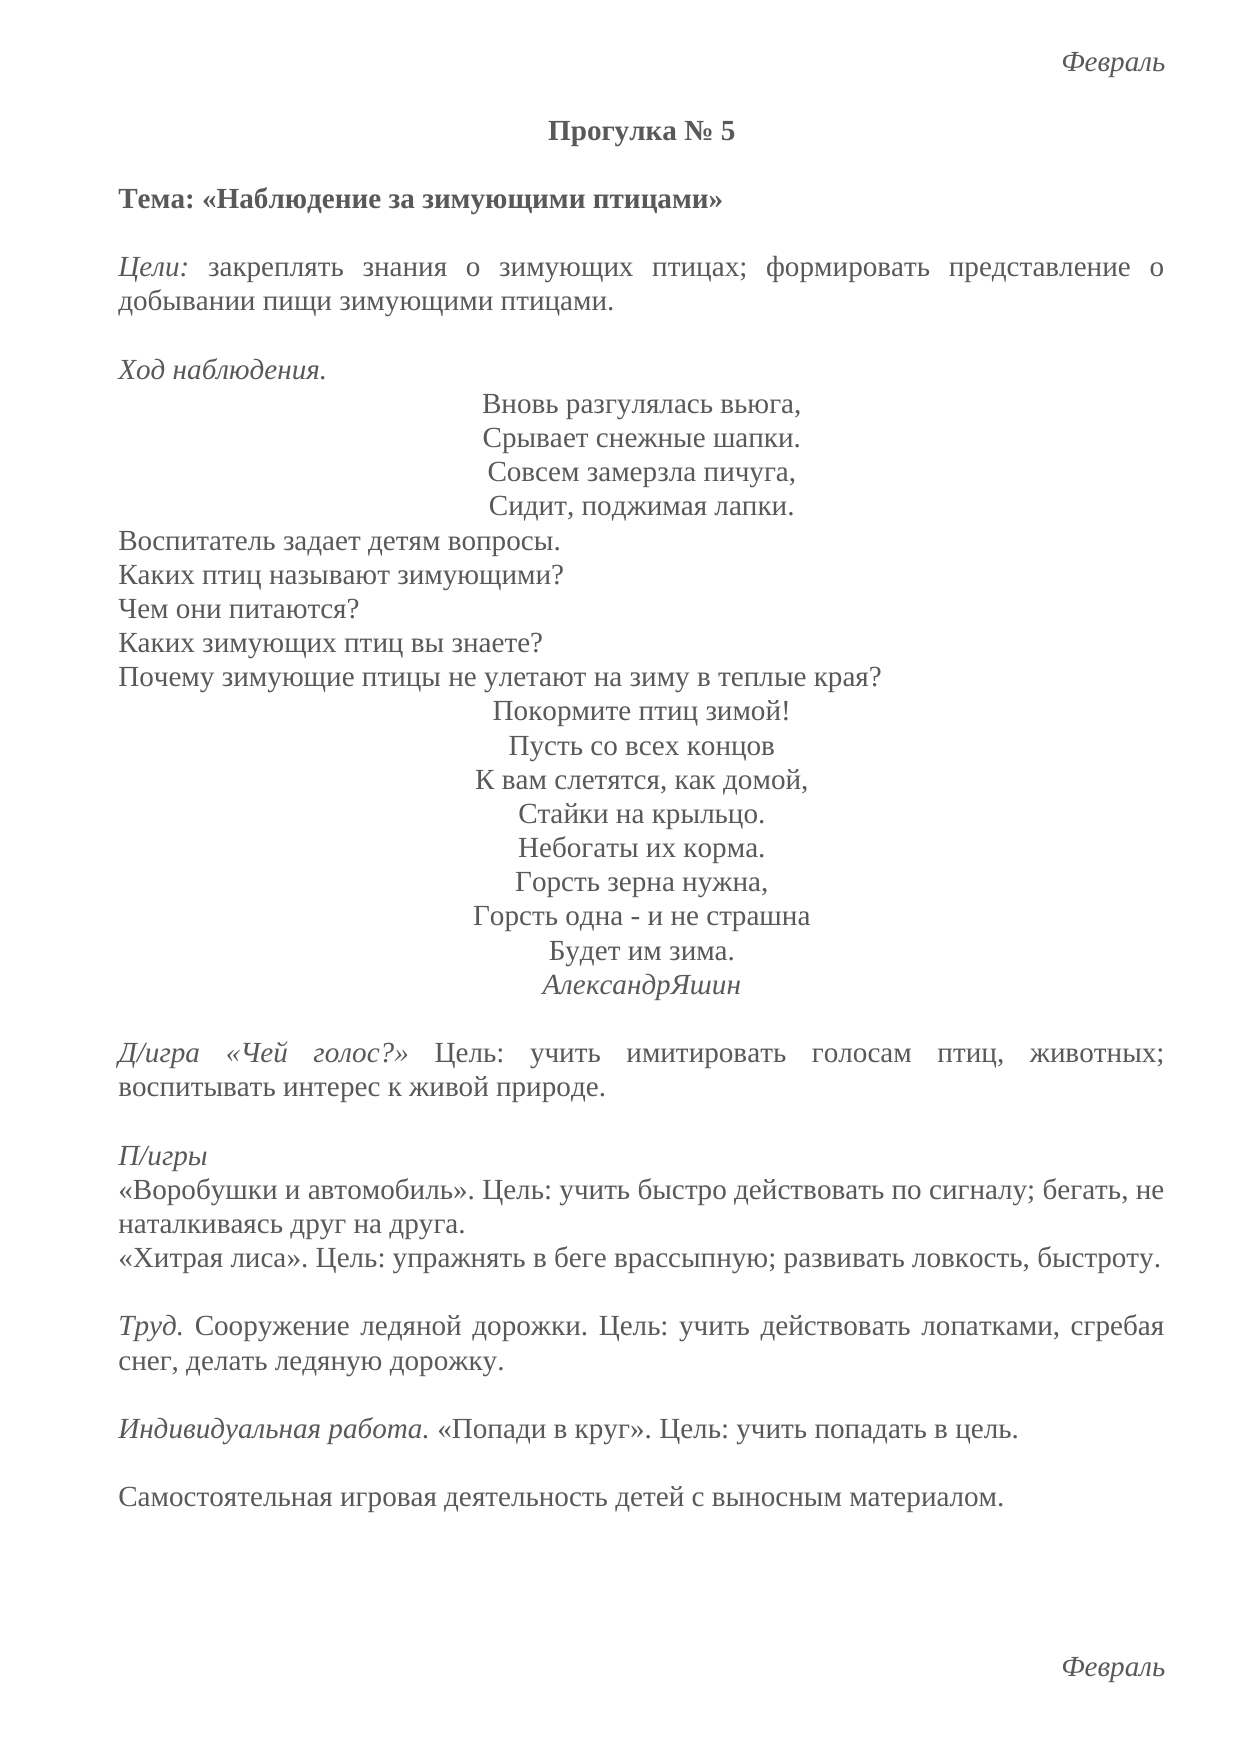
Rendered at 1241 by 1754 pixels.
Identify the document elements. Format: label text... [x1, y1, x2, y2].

text Будет им зима. [118, 932, 1165, 966]
text К вам слетятся, как домой, [118, 761, 1165, 795]
text Покормите птиц зимой! [118, 693, 1165, 727]
text Воспитатель задает детям вопросы. [118, 522, 1165, 556]
text Стайки на крыльцо. [118, 795, 1165, 829]
text Самостоятельная игровая деятельность детей с выносным материалом. [118, 1479, 1165, 1513]
text Вновь разгулялась вьюга, [118, 385, 1165, 419]
text Прогулка № 5 [118, 112, 1165, 146]
text Труд. Сооружение ледяной дорожки. Цель: учить действовать лопатками, сгребая снег, делать ледяную дорожку. [118, 1308, 1165, 1376]
text Горсть одна - и не страшна [118, 898, 1165, 932]
text АлександрЯшин [118, 966, 1165, 1000]
text Горсть зерна нужна, [118, 864, 1165, 898]
text Небогаты их корма. [118, 829, 1165, 864]
text Срывает снежные шапки. [118, 419, 1165, 454]
text Каких птиц называют зимующими? [118, 556, 1165, 590]
text Февраль [118, 1649, 1165, 1683]
text Совсем замерзла пичуга, [118, 454, 1165, 488]
text Почему зимующие птицы не улетают на зиму в теплые края? [118, 659, 1165, 693]
text Тема: «Наблюдение за зимующими птицами» [118, 180, 1165, 214]
text «Воробушки и автомобиль». Цель: учить быстро действовать по сигналу; бегать, не наталкиваясь друг на друга. [118, 1171, 1165, 1239]
text Сидит, поджимая лапки. [118, 488, 1165, 522]
text Каких зимующих птиц вы знаете? [118, 624, 1165, 659]
text «Хитрая лиса». Цель: упражнять в беге врассыпную; развивать ловкость, быстроту. [118, 1239, 1165, 1274]
text Февраль [118, 44, 1165, 78]
text Чем они питаются? [118, 590, 1165, 624]
text Цели: закреплять знания о зимующих птицах; формировать представление о добывании пищи зимующими птицами. [118, 249, 1165, 317]
text Ход наблюдения. [118, 351, 1165, 385]
text Д/игра «Чей голос?» Цель: учить имитировать голосам птиц, животных; воспитывать интерес к живой природе. [118, 1034, 1165, 1103]
text Пусть со всех концов [118, 727, 1165, 761]
text П/игры [118, 1137, 1165, 1171]
text Индивидуальная работа. «Попади в круг». Цель: учить попадать в цель. [118, 1410, 1165, 1444]
